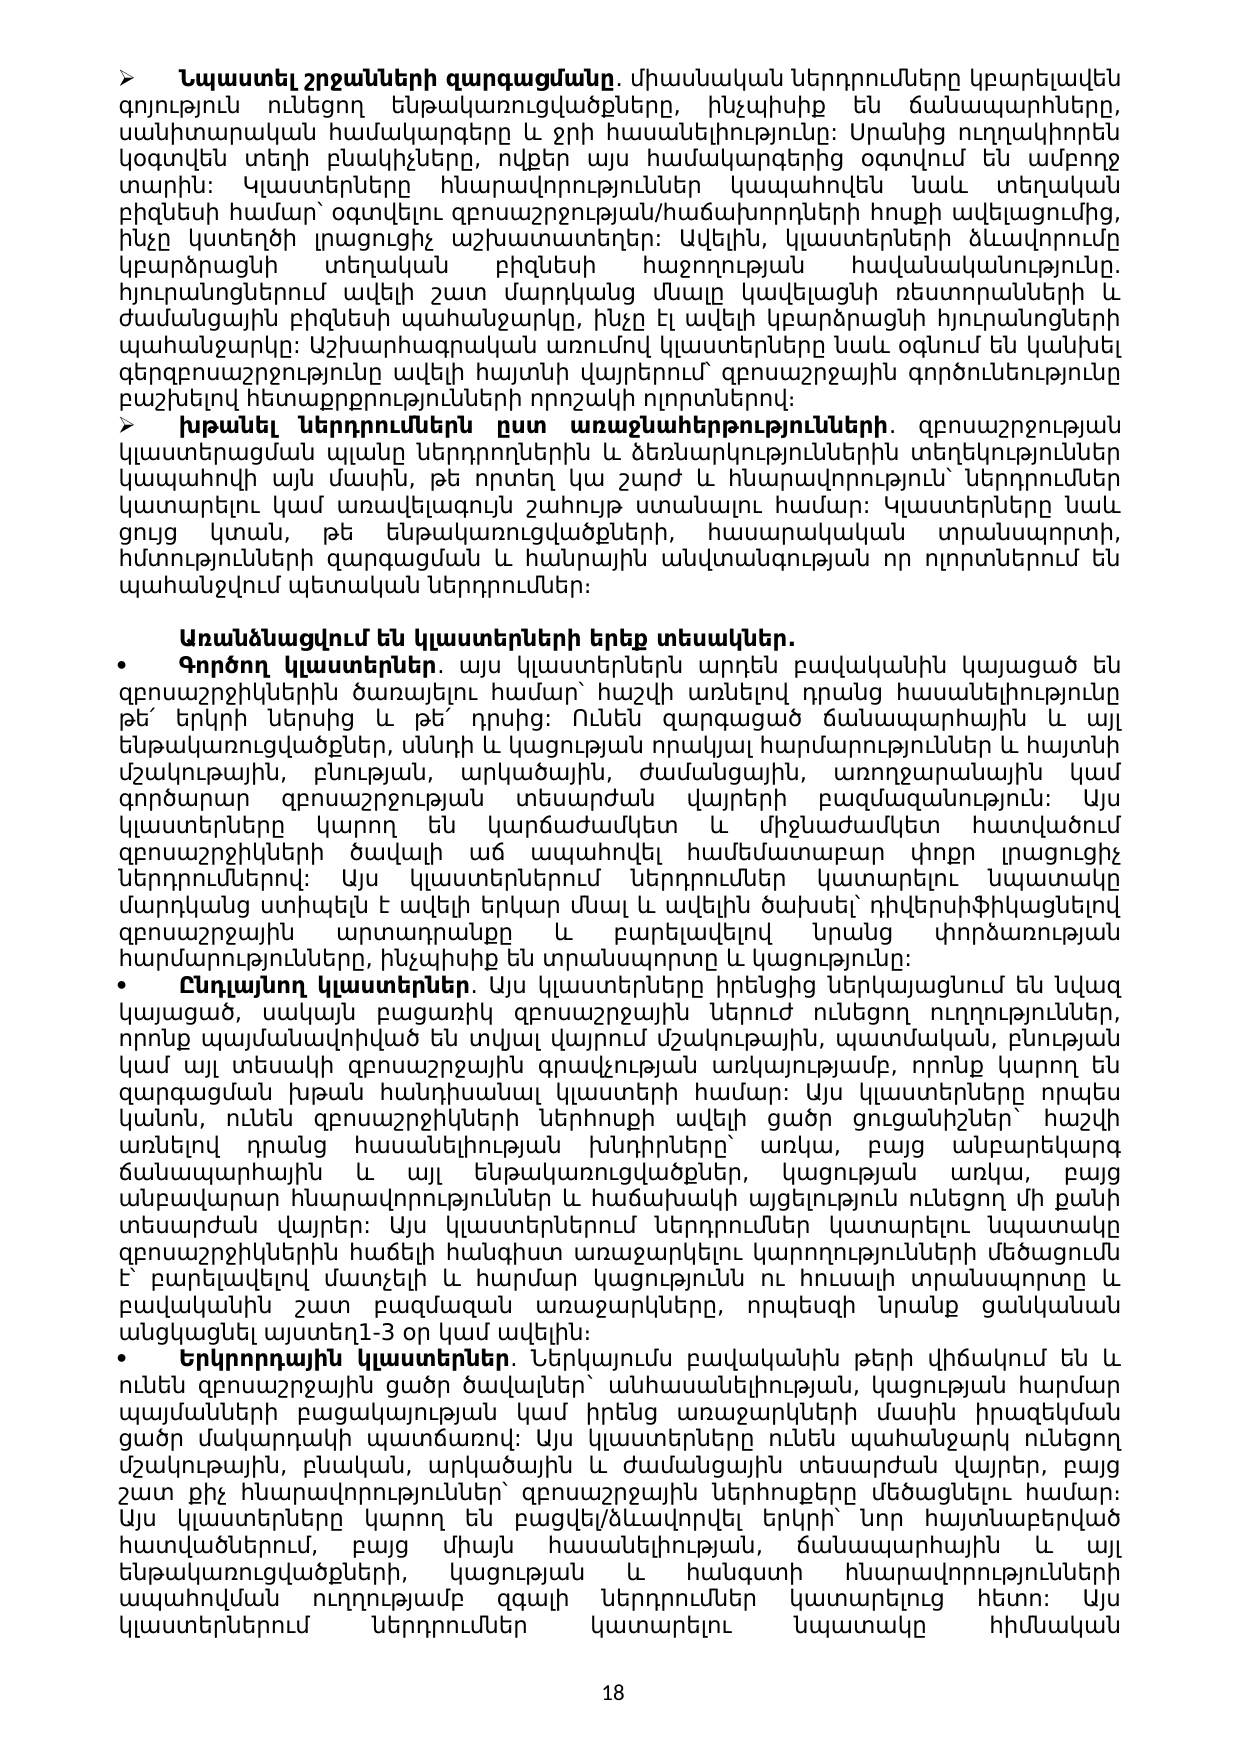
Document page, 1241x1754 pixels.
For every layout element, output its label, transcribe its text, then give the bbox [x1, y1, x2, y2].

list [118, 1346, 1122, 1639]
list խթանել ներդրումներն ըստ առաջնահերթությունների. զբոսաշրջության կլաստերացման պլանը ներդրողներին և ձեռնարկություններին տեղեկություններ կապահովի այն մասին, թե որտեղ կա շարժ և հնարավորություն՝ ներդրումներ կատարելու կամ առավելագույն շահույթ ստանալու համար: Կլաստերները նաև ցույց կտան, թե ենթակառուցվածքների, հասարակական տրանսպորտի, հմտությունների զարգացման և հանրային անվտանգության որ ոլորտներում են պահանջվում պետական ներդրումներ։ [118, 412, 1122, 599]
list Նպաստել շրջանների զարգացմանը. միասնական ներդրումները կբարելավեն գոյություն ունեցող ենթակառուցվածքները, ինչպիսիք են ճանապարհները, սանիտարական համակարգերը և ջրի հասանելիությունը: Սրանից ուղղակիորեն կօգտվեն տեղի բնակիչները, ովքեր այս համակարգերից օգտվում են ամբողջ տարին: Կլաստերները հնարավորություններ կապահովեն նաև տեղական բիզնեսի համար՝ օգտվելու զբոսաշրջության/հաճախորդների հոսքի ավելացումից, ինչը կստեղծի լրացուցիչ աշխատատեղեր: Ավելին, կլաստերների ձևավորումը կբարձրացնի տեղական բիզնեսի հաջողության հավանականությունը. հյուրանոցներում ավելի շատ մարդկանց մնալը կավելացնի ռեստորանների և ժամանցային բիզնեսի պահանջարկը, ինչը էլ ավելի կբարձրացնի հյուրանոցների պահանջարկը: Աշխարհագրական առումով կլաստերները նաև օգնում են կանխել գերզբոսաշրջությունը ավելի հայտնի վայրերում՝ զբոսաշրջային գործունեությունը բաշխելով հետաքրքրությունների որոշակի ոլորտներով։ [118, 66, 1122, 412]
list Գործող կլաստերներ. այս կլաստերներն արդեն բավականին կայացած են զբոսաշրջիկներին ծառայելու համար՝ հաշվի առնելով դրանց հասանելիությունը թե՛ երկրի ներսից և թե՛ դրսից: Ունեն զարգացած ճանապարհային և այլ ենթակառուցվածքներ, սննդի և կացության որակյալ հարմարություններ և հայտնի մշակութային, բնության, արկածային, ժամանցային, առողջարանային կամ գործարար զբոսաշրջության տեսարժան վայրերի բազմազանություն: Այս կլաստերները կարող են կարճաժամկետ և միջնաժամկետ հատվածում զբոսաշրջիկների ծավալի աճ ապահովել համեմատաբար փոքր լրացուցիչ ներդրումներով: Այս կլաստերներում ներդրումներ կատարելու նպատակը մարդկանց ստիպելն է ավելի երկար մնալ և ավելին ծախսել՝ դիվերսիֆիկացնելով զբոսաշրջային արտադրանքը և բարելավելով նրանց փորձառության հարմարությունները, ինչպիսիք են տրանսպորտը և կացությունը: [118, 652, 1122, 972]
list Ընդլայնող կլաստերներ. Այս կլաստերները իրենցից ներկայացնում են նվազ կայացած, սակայն բացառիկ զբոսաշրջային ներուժ ունեցող ուղղություններ, որոնք պայմանավոիված են տվյալ վայրում մշակութային, պատմական, բնության կամ այլ տեսակի զբոսաշրջային գրավչության առկայությամբ, որոնք կարող են զարգացման խթան հանդիսանալ կլաստերի համար: Այս կլաստերները որպես կանոն, ունեն զբոսաշրջիկների ներհոսքի ավելի ցածր ցուցանիշներ` հաշվի առնելով դրանց հասանելիության խնդիրները՝ առկա, բայց անբարեկարգ ճանապարհային և այլ ենթակառուցվածքներ, կացության առկա, բայց անբավարար հնարավորություններ և հաճախակի այցելություն ունեցող մի քանի տեսարժան վայրեր: Այս կլաստերներում ներդրումներ կատարելու նպատակը զբոսաշրջիկներին հաճելի հանգիստ առաջարկելու կարողությունների մեծացումն է՝ բարելավելով մատչելի և հարմար կացությունն ու հուսալի տրանսպորտը և բավականին շատ բազմազան առաջարկները, որպեսզի նրանք ցանկանան անցկացնել այստեղ1-3 օր կամ ավելին։ [118, 972, 1122, 1346]
text Առանձնացվում են կլաստերների երեք տեսակներ․ [118, 626, 1122, 652]
